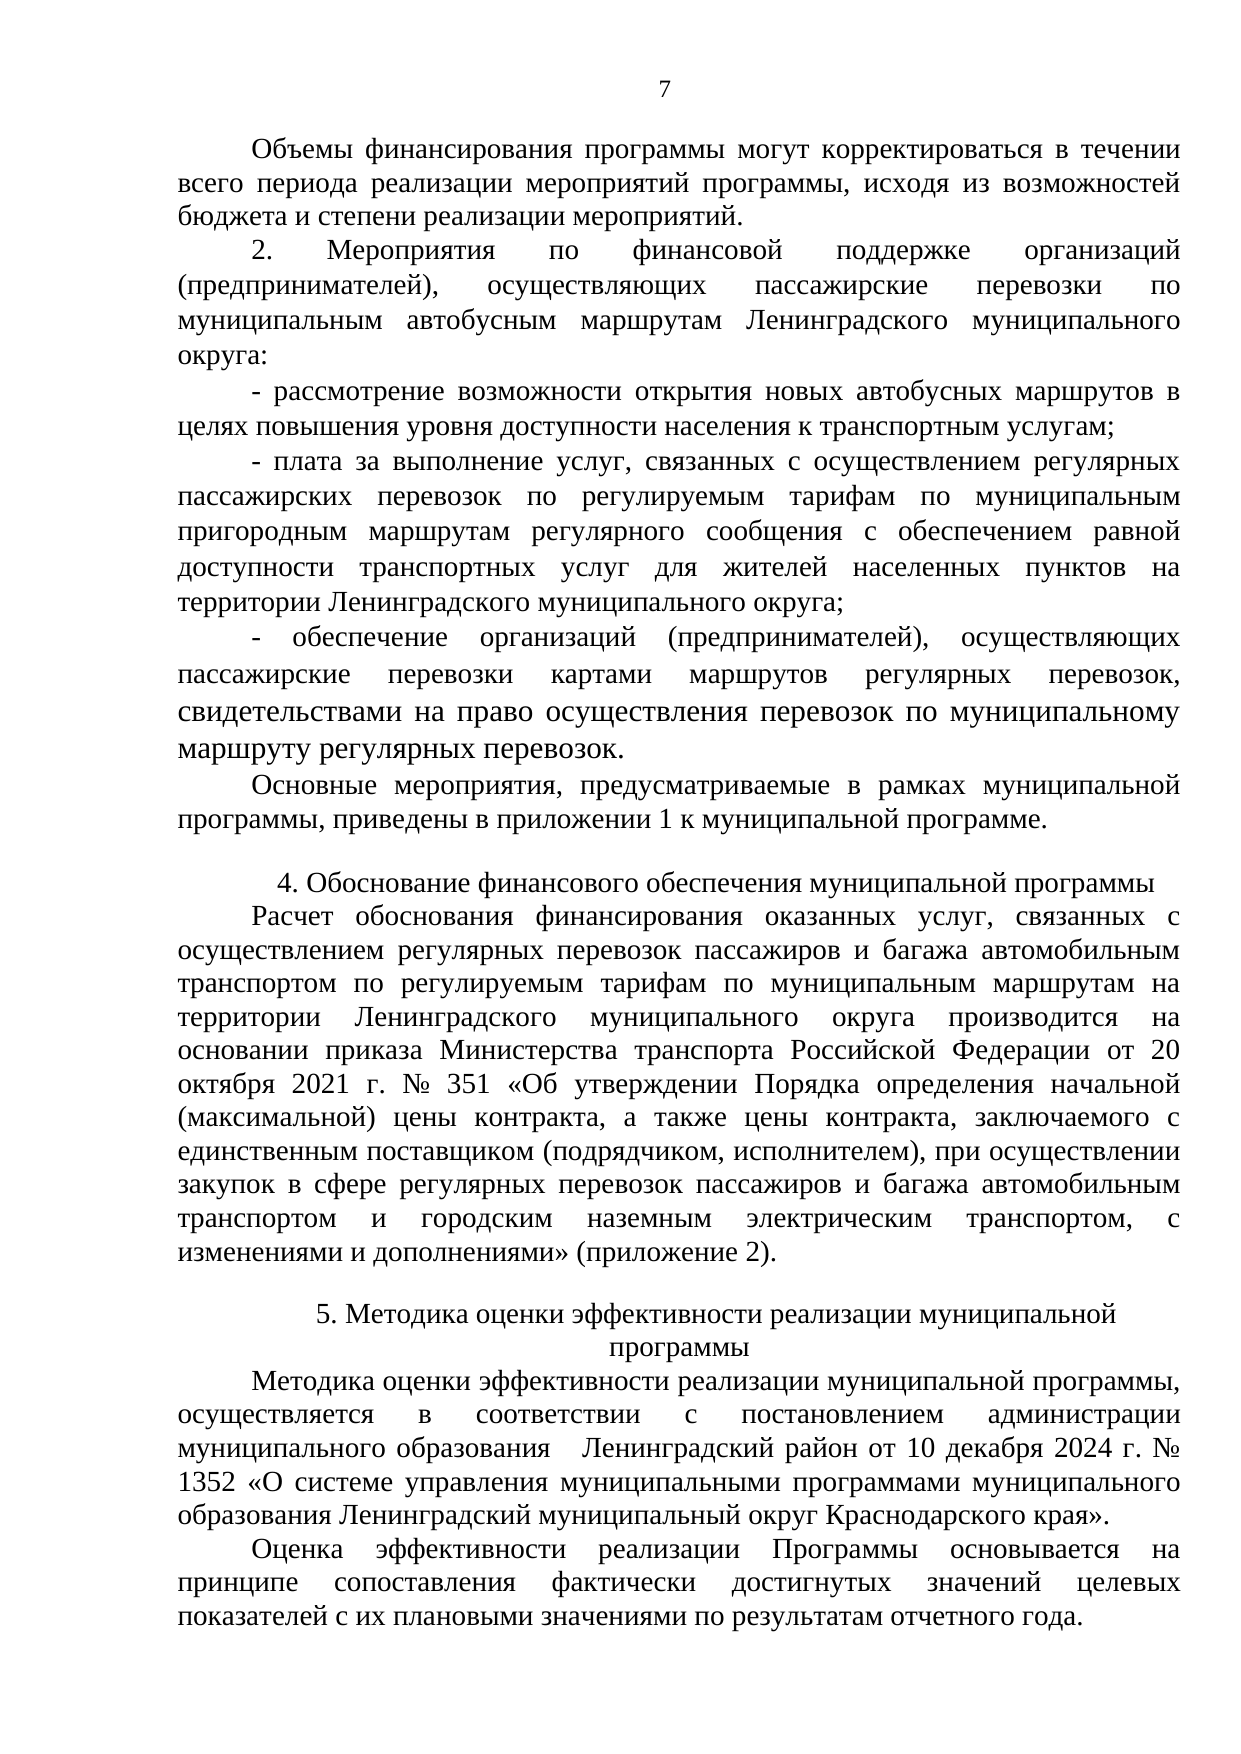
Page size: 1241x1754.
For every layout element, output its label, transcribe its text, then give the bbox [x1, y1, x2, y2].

text Методика оценки эффективности реализации муниципальной программы, осуществляется в соответствии с постановлением администрации муниципального образования Ленинградский район от 10 декабря 2024 г. № 1352 «О системе управления муниципальными программами муниципального образования Ленинградский муниципальный округ Краснодарского края». [177, 1363, 1181, 1531]
text Основные мероприятия, предусматриваемые в рамках муниципальной программы, приведены в приложении 1 к муниципальной программе. [177, 767, 1181, 834]
text 4. Обоснование финансового обеспечения муниципальной программы [177, 865, 1181, 898]
text - рассмотрение возможности открытия новых автобусных маршрутов в целях повышения уровня доступности населения к транспортным услугам; [177, 373, 1181, 441]
text - обеспечение организаций (предпринимателей), осуществляющих пассажирские перевозки картами маршрутов регулярных перевозок, свидетельствами на право осуществления перевозок по муниципальному маршруту регулярных перевозок. [177, 619, 1181, 692]
text 5. Методика оценки эффективности реализации муниципальной программы [177, 1296, 1181, 1363]
text Расчет обоснования финансирования оказанных услуг, связанных с осуществлением регулярных перевозок пассажиров и багажа автомобильным транспортом по регулируемым тарифам по муниципальным маршрутам на территории Ленинградского муниципального округа производится на основании приказа Министерства транспорта Российской Федерации от 20 октября 2021 г. № 351 «Об утверждении Порядка определения начальной (максимальной) цены контракта, а также цены контракта, заключаемого с единственным поставщиком (подрядчиком, исполнителем), при осуществлении закупок в сфере регулярных перевозок пассажиров и багажа автомобильным транспортом и городским наземным электрическим транспортом, с изменениями и дополнениями» (приложение 2). [177, 898, 1181, 1267]
text Оценка эффективности реализации Программы основывается на принципе сопоставления фактически достигнутых значений целевых показателей с их плановыми значениями по результатам отчетного года. [177, 1531, 1181, 1631]
text - плата за выполнение услуг, связанных с осуществлением регулярных пассажирских перевозок по регулируемым тарифам по муниципальным пригородным маршрутам регулярного сообщения с обеспечением равной доступности транспортных услуг для жителей населенных пунктов на территории Ленинградского муниципального округа; [177, 443, 1181, 617]
text 2. Мероприятия по финансовой поддержке организаций (предпринимателей), осуществляющих пассажирские перевозки по муниципальным автобусным маршрутам Ленинградского муниципального округа: [177, 232, 1181, 371]
text - обеспечение организаций (предпринимателей), осуществляющих пассажирские перевозки картами маршрутов регулярных перевозок, свидетельствами на право осуществления перевозок по муниципальному маршруту регулярных перевозок. [177, 728, 1181, 766]
text Объемы финансирования программы могут корректироваться в течении всего периода реализации мероприятий программы, исходя из возможностей бюджета и степени реализации мероприятий. [177, 131, 1181, 232]
